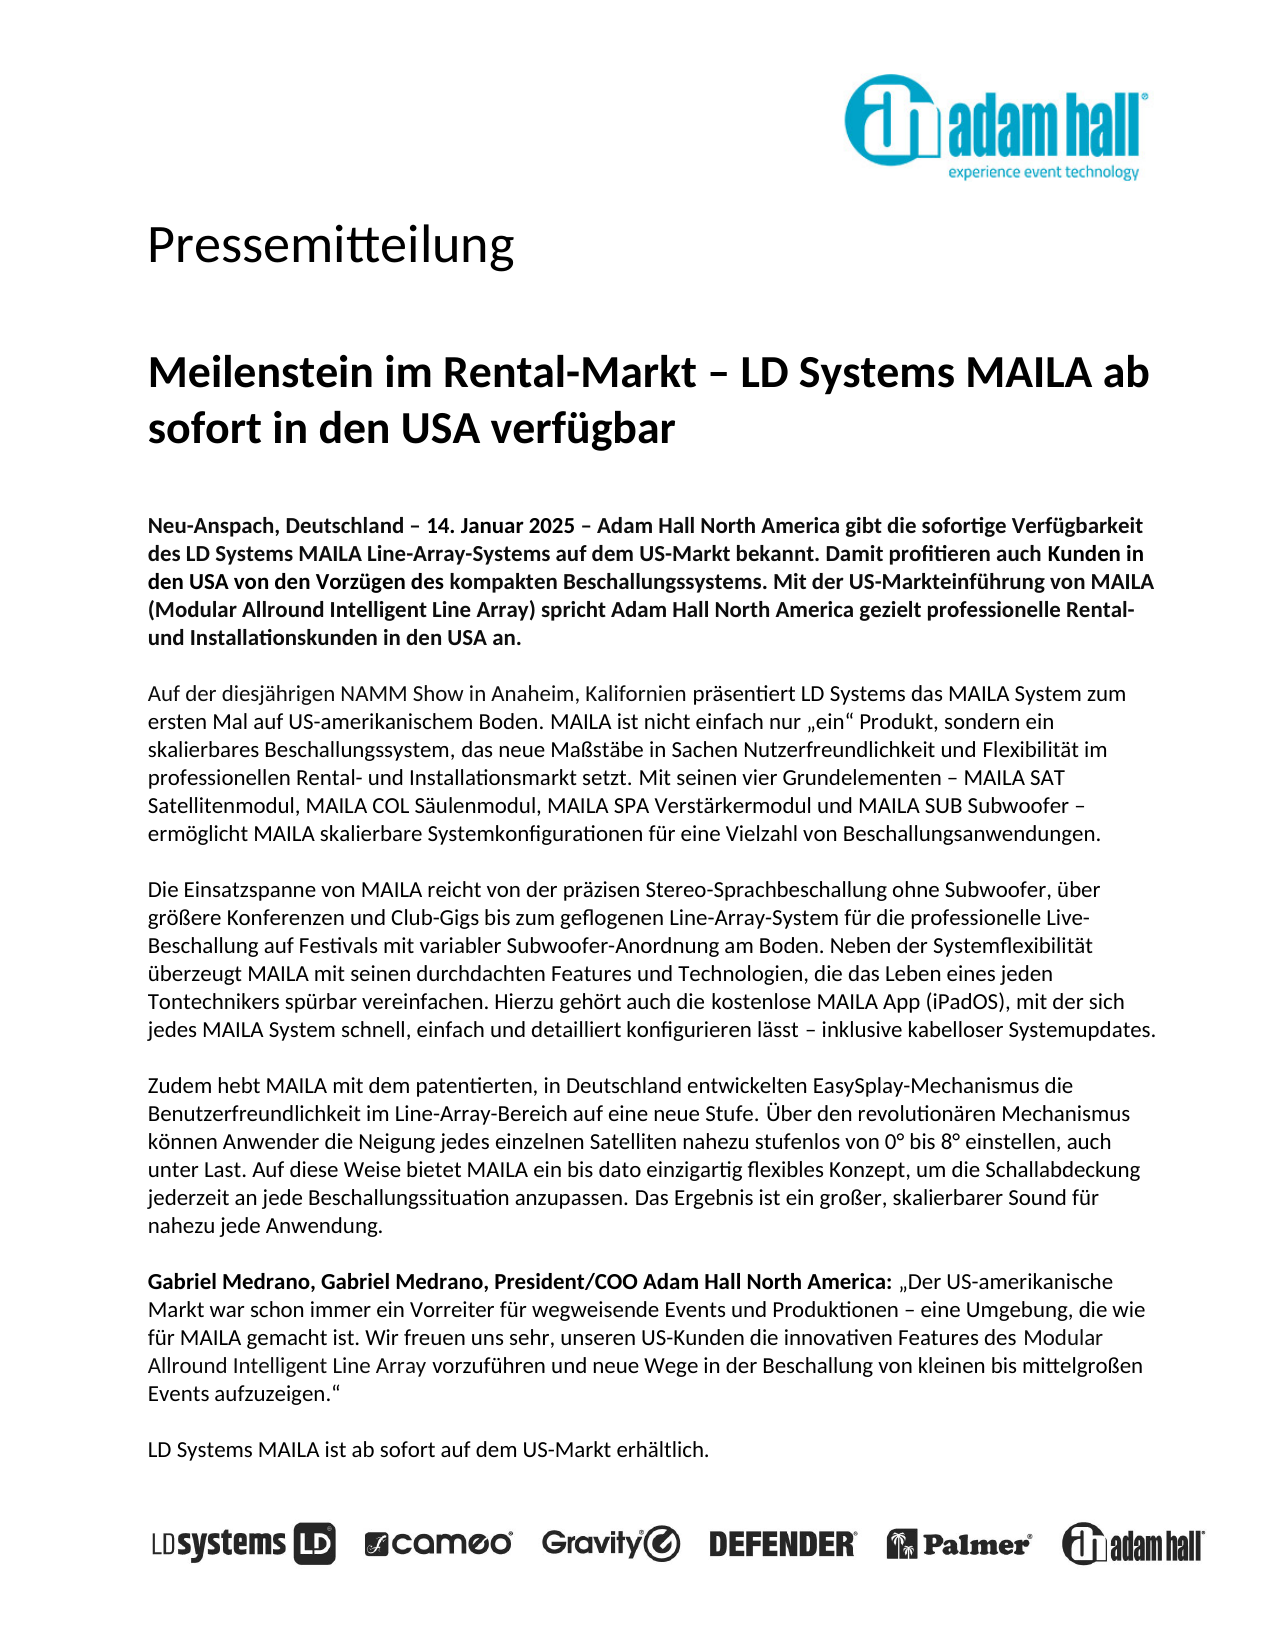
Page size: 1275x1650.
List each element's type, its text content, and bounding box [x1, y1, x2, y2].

text Meilenstein im Rental-Markt – LD Systems MAILA ab sofort in den USA verfügbar [148, 343, 1158, 455]
text Auf der diesjährigen NAMM Show in Anaheim, Kalifornien präsentiert LD Systems das MAILA System zum ersten Mal auf US-amerikanischem Boden. MAILA ist nicht einfach nur „ein“ Produkt, sondern ein skalierbares Beschallungssystem, das neue Maßstäbe in Sachen Nutzerfreundlichkeit und Flexibilität im professionellen Rental- und Installationsmarkt setzt. Mit seinen vier Grundelementen – MAILA SAT Satellitenmodul, MAILA COL Säulenmodul, MAILA SPA Verstärkermodul und MAILA SUB Subwoofer – ermöglicht MAILA skalierbare Systemkonfigurationen für eine Vielzahl von Beschallungsanwendungen. [148, 679, 1158, 847]
picture [147, 1510, 1208, 1577]
text Gabriel Medrano, Gabriel Medrano, President/COO Adam Hall North America: „Der US-amerikanische Markt war schon immer ein Vorreiter für wegweisende Events und Produktionen – eine Umgebung, die wie für MAILA gemacht ist. Wir freuen uns sehr, unseren US-Kunden die innovativen Features des Modular Allround Intelligent Line Array vorzuführen und neue Wege in der Beschallung von kleinen bis mittelgroßen Events aufzuzeigen.“ [148, 1267, 1158, 1408]
text Neu-Anspach, Deutschland – 14. Januar 2025 – Adam Hall North America gibt die sofortige Verfügbarkeit des LD Systems MAILA Line-Array-Systems auf dem US-Markt bekannt. Damit profitieren auch Kunden in den USA von den Vorzügen des kompakten Beschallungssystems. Mit der US-Markteinführung von MAILA (Modular Allround Intelligent Line Array) spricht Adam Hall North America gezielt professionelle Rental- und Installationskunden in den USA an. [148, 511, 1158, 651]
picture [835, 73, 1158, 182]
text Die Einsatzspanne von MAILA reicht von der präzisen Stereo-Sprachbeschallung ohne Subwoofer, über größere Konferenzen und Club-Gigs bis zum geflogenen Line-Array-System für die professionelle Live-Beschallung auf Festivals mit variabler Subwoofer-Anordnung am Boden. Neben der Systemflexibilität überzeugt MAILA mit seinen durchdachten Features und Technologien, die das Leben eines jeden Tontechnikers spürbar vereinfachen. Hierzu gehört auch die kostenlose MAILA App (iPadOS), mit der sich jedes MAILA System schnell, einfach und detailliert konfigurieren lässt – inklusive kabelloser Systemupdates. [148, 875, 1158, 1043]
text LD Systems MAILA ist ab sofort auf dem US-Markt erhältlich. [148, 1436, 1158, 1464]
text Zudem hebt MAILA mit dem patentierten, in Deutschland entwickelten EasySplay-Mechanismus die Benutzerfreundlichkeit im Line-Array-Bereich auf eine neue Stufe. Über den revolutionären Mechanismus können Anwender die Neigung jedes einzelnen Satelliten nahezu stufenlos von 0° bis 8° einstellen, auch unter Last. Auf diese Weise bietet MAILA ein bis dato einzigartig flexibles Konzept, um die Schallabdeckung jederzeit an jede Beschallungssituation anzupassen. Das Ergebnis ist ein großer, skalierbarer Sound für nahezu jede Anwendung. [148, 1071, 1158, 1239]
text Pressemitteilung [148, 210, 1158, 276]
